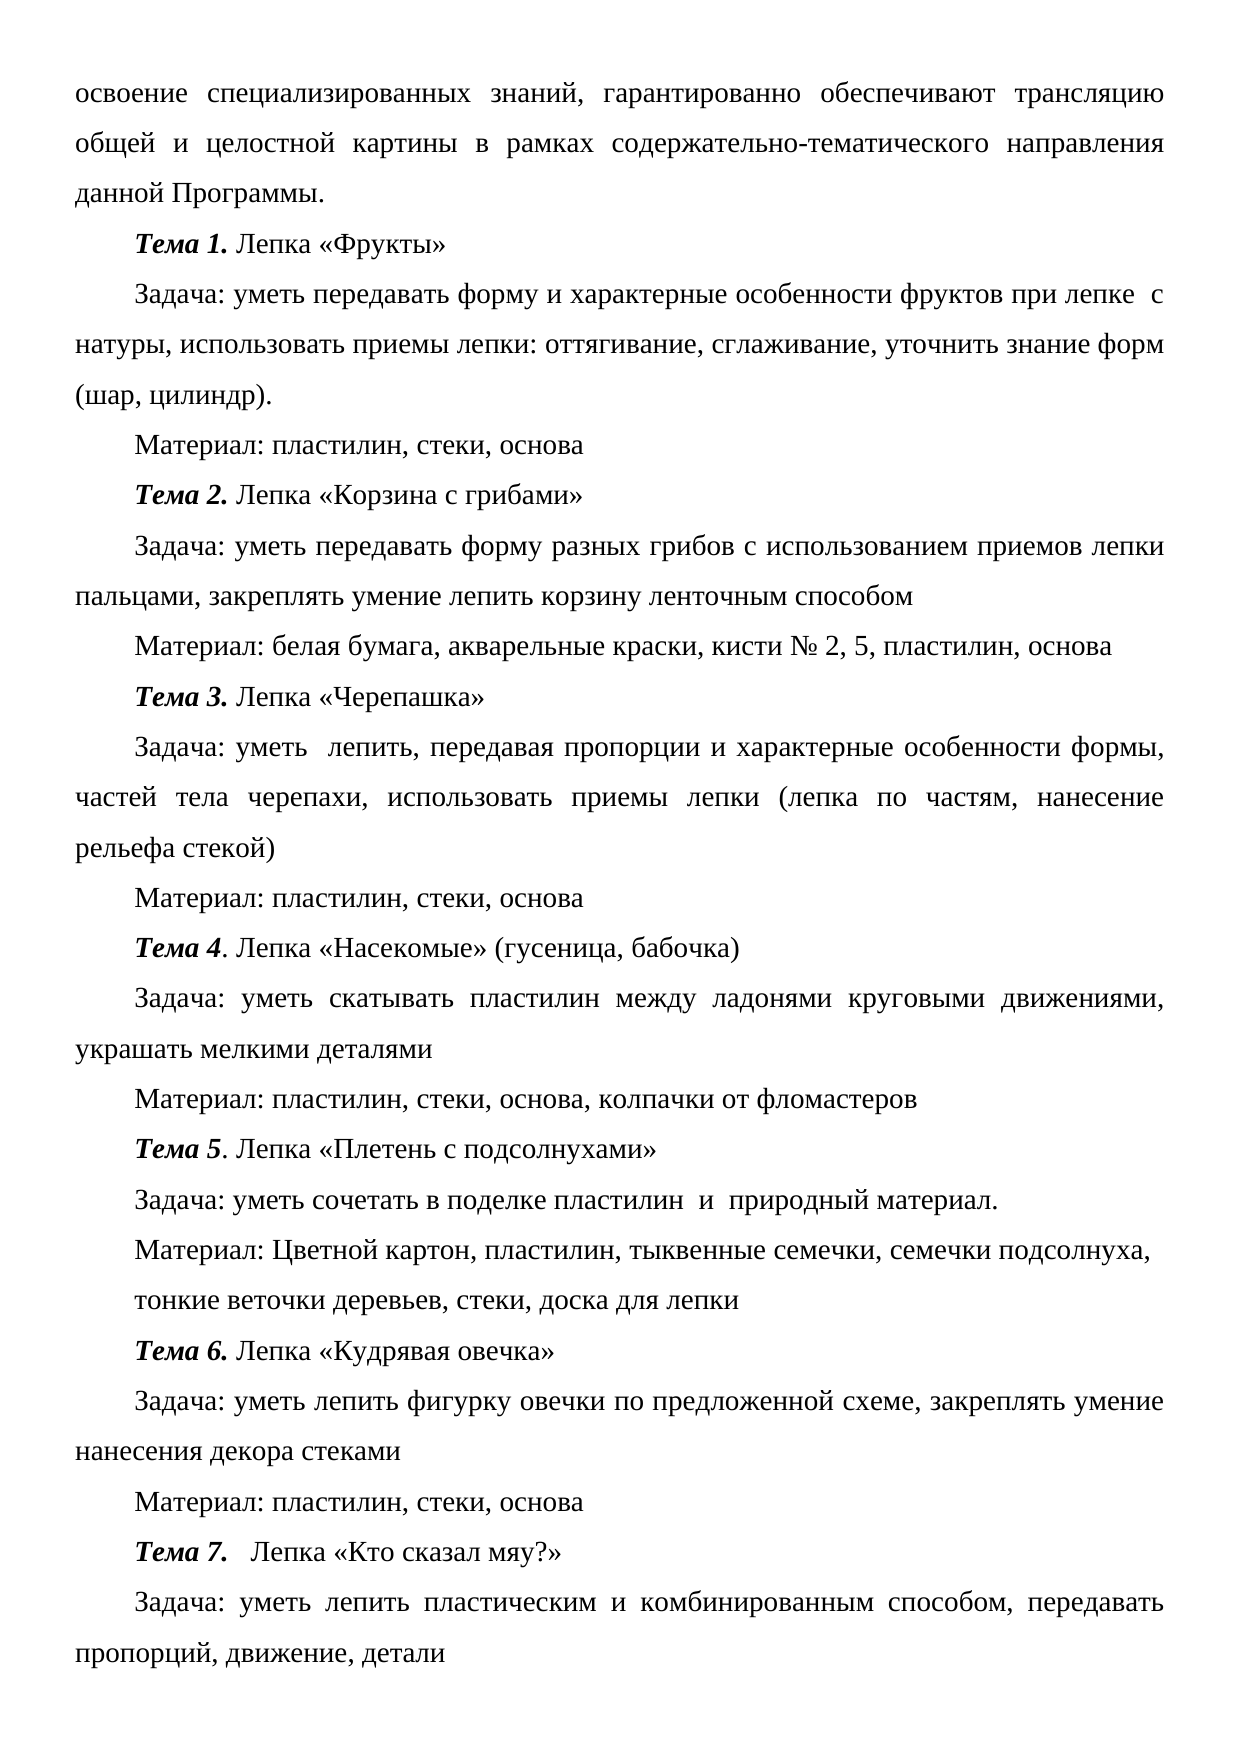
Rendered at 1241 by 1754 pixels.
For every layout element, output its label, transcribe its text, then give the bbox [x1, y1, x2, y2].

text Задача: уметь лепить фигурку овечки по предложенной схеме, закреплять умение нанесения декора стеками [75, 1383, 1165, 1467]
text Материал: пластилин, стеки, основа [75, 1484, 1165, 1517]
text Тема 3. Лепка «Черепашка» [75, 679, 1165, 712]
text Материал: пластилин, стеки, основа [75, 427, 1165, 461]
text Задача: уметь сочетать в поделке пластилин и природный материал. [75, 1182, 1165, 1215]
text Материал: пластилин, стеки, основа, колпачки от фломастеров [75, 1081, 1165, 1115]
text Тема 7. Лепка «Кто сказал мяу?» [75, 1534, 1165, 1568]
text Задача: уметь лепить, передавая пропорции и характерные особенности формы, частей тела черепахи, использовать приемы лепки (лепка по частям, нанесение рельефа стекой) [75, 729, 1165, 863]
text Задача: уметь скатывать пластилин между ладонями круговыми движениями, украшать мелкими деталями [75, 981, 1165, 1064]
text Тема 1. Лепка «Фрукты» [75, 226, 1165, 259]
text Материал: белая бумага, акварельные краски, кисти № 2, 5, пластилин, основа [75, 628, 1165, 662]
text Тема 2. Лепка «Корзина с грибами» [75, 477, 1165, 511]
text Материал: Цветной картон, пластилин, тыквенные семечки, семечки подсолнуха, [75, 1232, 1165, 1266]
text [75, 75, 1165, 209]
text Тема 6. Лепка «Кудрявая овечка» [75, 1333, 1165, 1366]
text Тема 5. Лепка «Плетень с подсолнухами» [75, 1132, 1165, 1165]
text тонкие веточки деревьев, стеки, доска для лепки [75, 1282, 1165, 1316]
text Задача: уметь передавать форму и характерные особенности фруктов при лепке с натуры, использовать приемы лепки: оттягивание, сглаживание, уточнить знание форм (шар, цилиндр). [75, 276, 1165, 410]
text Задача: уметь передавать форму разных грибов с использованием приемов лепки пальцами, закреплять умение лепить корзину ленточным способом [75, 528, 1165, 612]
text Задача: уметь лепить пластическим и комбинированным способом, передавать пропорций, движение, детали [75, 1584, 1165, 1668]
text Тема 4. Лепка «Насекомые» (гусеница, бабочка) [75, 930, 1165, 964]
text Материал: пластилин, стеки, основа [75, 880, 1165, 913]
